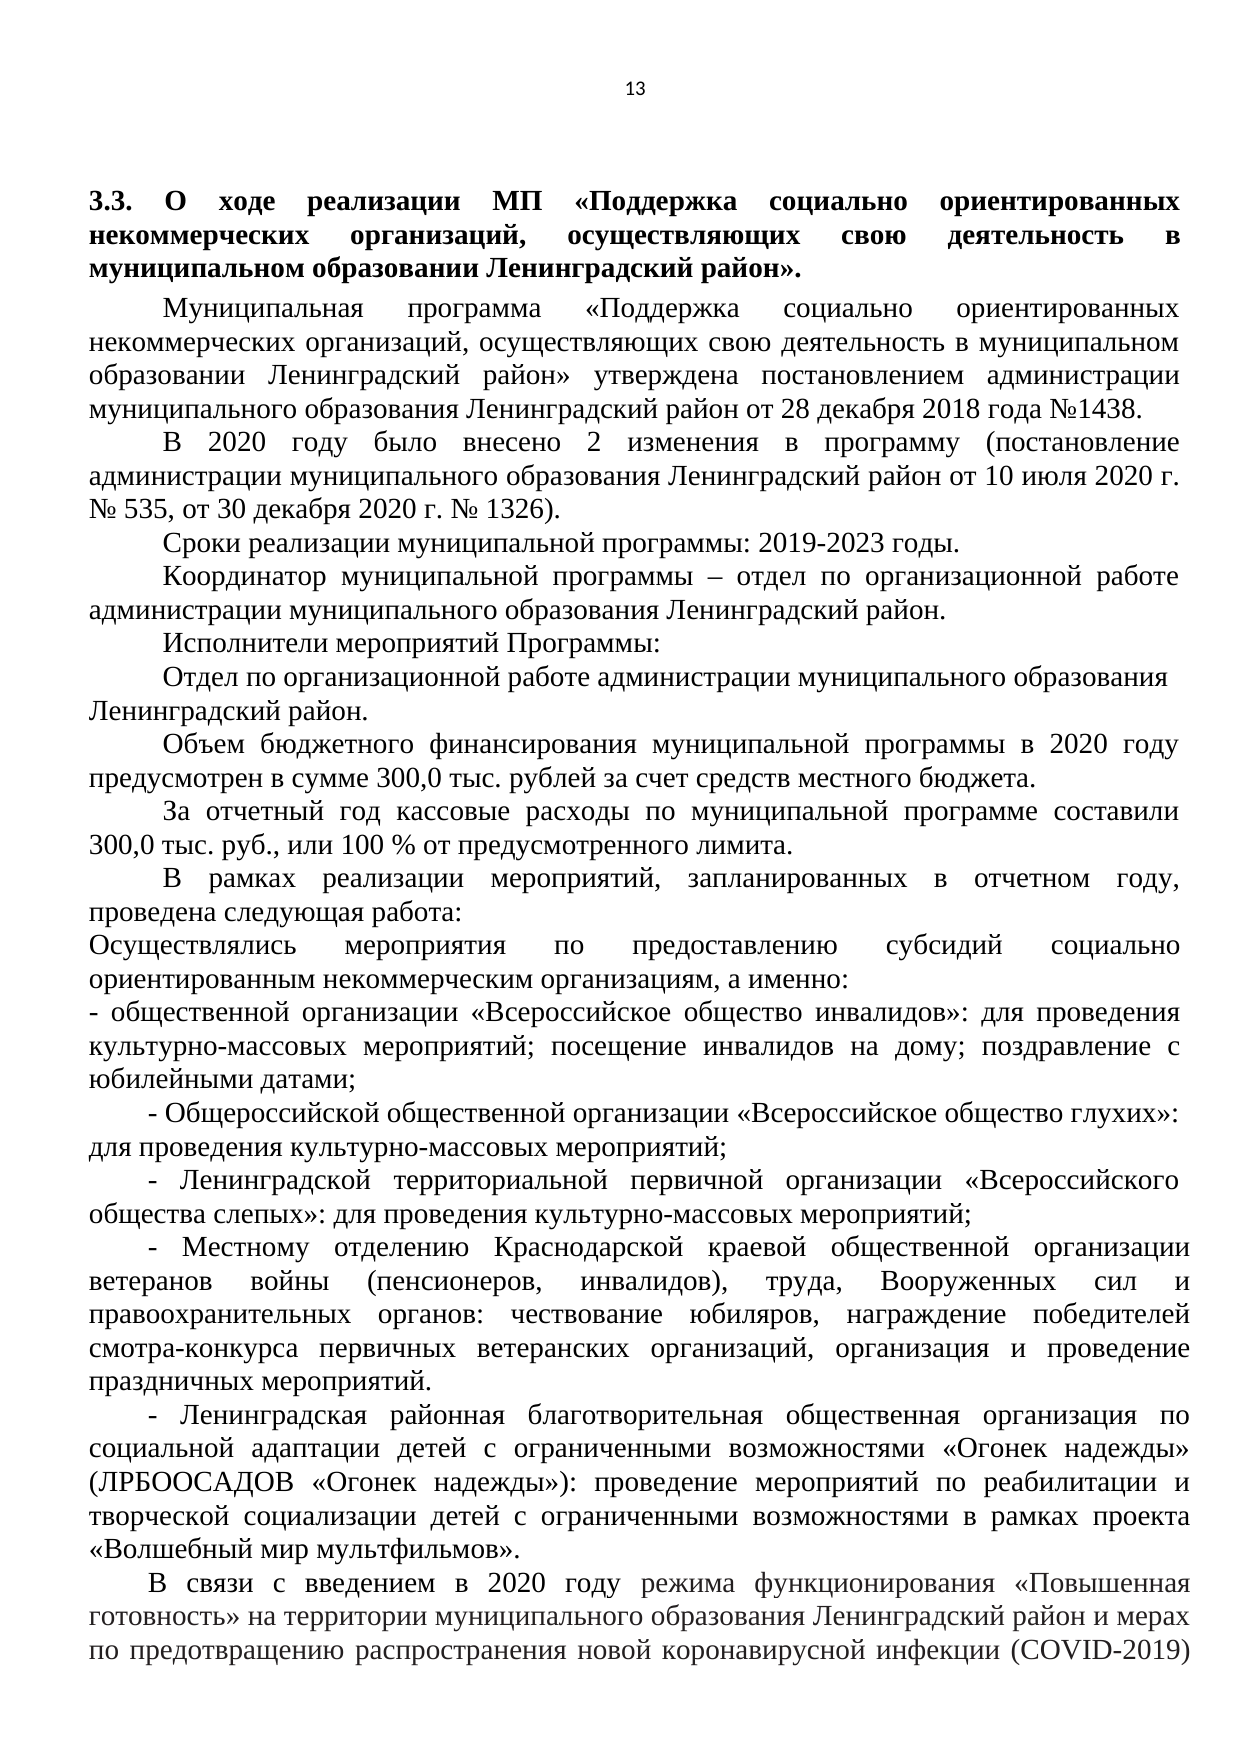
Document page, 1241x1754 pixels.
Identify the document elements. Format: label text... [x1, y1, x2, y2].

subtitle 3.3. О ходе реализации МП «Поддержка социально ориентированных некоммерческих организаций, осуществляющих свою деятельность в муниципальном образовании Ленинградский район». [89, 183, 1181, 284]
text В 2020 году было внесено 2 изменения в программу (постановление администрации муниципального образования Ленинградский район от 10 июля 2020 г. № 535, от 30 декабря 2020 г. № 1326). [89, 424, 1181, 525]
text В рамках реализации мероприятий, запланированных в отчетном году, проведена следующая работа: [89, 860, 1181, 927]
text Исполнители мероприятий Программы: [89, 626, 1180, 659]
text - Ленинградской территориальной первичной организации «Всероссийского общества слепых»: для проведения культурно-массовых мероприятий; [89, 1162, 1180, 1229]
text Сроки реализации муниципальной программы: 2019-2023 годы. [89, 525, 1180, 558]
text Объем бюджетного финансирования муниципальной программы в 2020 году предусмотрен в сумме 300,0 тыс. рублей за счет средств местного бюджета. [89, 726, 1180, 793]
text Осуществлялись мероприятия по предоставлению субсидий социально ориентированным некоммерческим организациям, а именно: [89, 927, 1181, 994]
text Отдел по организационной работе администрации муниципального образования Ленинградский район. [89, 659, 1180, 726]
text За отчетный год кассовые расходы по муниципальной программе составили 300,0 тыс. руб., или 100 % от предусмотренного лимита. [89, 793, 1180, 860]
text Координатор муниципальной программы – отдел по организационной работе администрации муниципального образования Ленинградский район. [89, 558, 1180, 626]
text Муниципальная программа «Поддержка социально ориентированных некоммерческих организаций, осуществляющих свою деятельность в муниципальном образовании Ленинградский район» утверждена постановлением администрации муниципального образования Ленинградский район от 28 декабря 2018 года №1438. [89, 290, 1180, 424]
text - Местному отделению Краснодарской краевой общественной организации ветеранов войны (пенсионеров, инвалидов), труда, Вооруженных сил и правоохранительных органов: чествование юбиляров, награждение победителей смотра-конкурса первичных ветеранских организаций, организация и проведение праздничных мероприятий. [89, 1229, 1191, 1397]
text - общественной организации «Всероссийское общество инвалидов»: для проведения культурно-массовых мероприятий; посещение инвалидов на дому; поздравление с юбилейными датами; [89, 994, 1181, 1095]
text - Ленинградская районная благотворительная общественная организация по социальной адаптации детей с ограниченными возможностями «Огонек надежды» (ЛРБООСАДОВ «Огонек надежды»): проведение мероприятий по реабилитации и творческой социализации детей с ограниченными возможностями в рамках проекта «Волшебный мир мультфильмов». [89, 1397, 1191, 1565]
text - Общероссийской общественной организации «Всероссийское общество глухих»: для проведения культурно-массовых мероприятий; [89, 1095, 1180, 1162]
